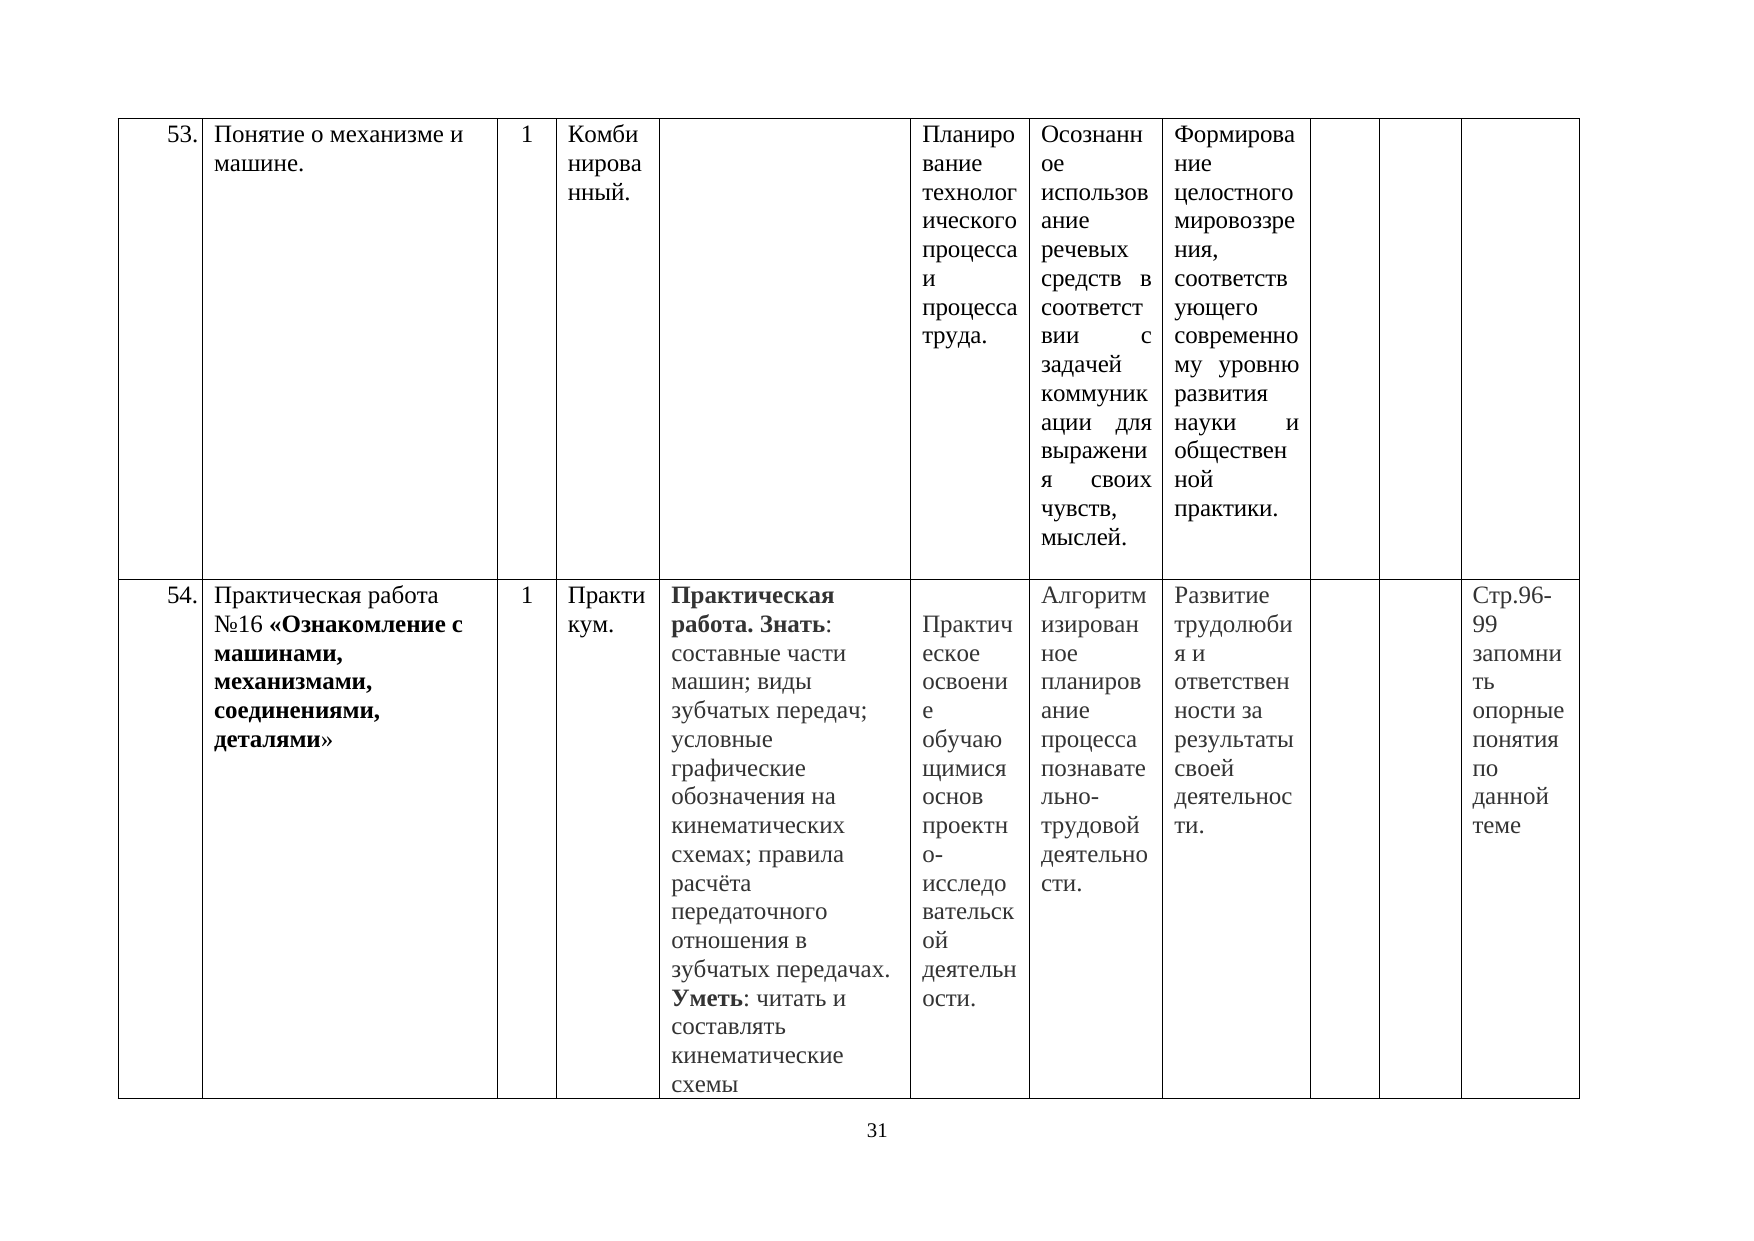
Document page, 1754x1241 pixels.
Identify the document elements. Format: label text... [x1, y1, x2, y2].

table_cell Практикум. [557, 580, 659, 1098]
table_cell Формирование целостного мировоззрения, соответствующего современному уровню развития науки и общественной практики. [1163, 119, 1310, 579]
table_cell 1 [498, 119, 556, 579]
table_cell Развитие трудолюбия и ответственности за результаты своей деятельности. [1163, 580, 1310, 1098]
table_cell Практическое освоение обучающимися основ проектно-исследовательской деятельности. [911, 580, 1029, 1098]
table_cell [1462, 119, 1579, 579]
table_cell [660, 119, 910, 579]
table_cell Планирование технологического процесса и процесса труда. [911, 119, 1029, 579]
table_cell [119, 119, 202, 579]
table_cell [1380, 119, 1461, 579]
table_cell [1311, 580, 1379, 1098]
table_cell Практическая работа №16 «Ознакомление с машинами, механизмами, соединениями, деталями» [203, 580, 497, 1098]
table_cell Комбинированный. [557, 119, 659, 579]
table_cell Практическая работа. Знать: составные части машин; виды зубчатых передач; условные графические обозначения на кинематических схемах; правила расчёта передаточного отношения в зубчатых передачах. Уметь: читать и составлять кинематические схемы [660, 580, 910, 1098]
table_cell [119, 580, 202, 1098]
table_cell Стр.96-99 запомнить опорные понятия по данной теме [1462, 580, 1579, 1098]
table_cell Понятие о механизме и машине. [203, 119, 497, 579]
table_cell Алгоритмизированное планирование процесса познавательно-трудовой деятельности. [1030, 580, 1162, 1098]
table_cell [1311, 119, 1379, 579]
table_cell [1380, 580, 1461, 1098]
table_cell Осознанное использование речевых средств в соответствии с задачей коммуникации для выражения своих чувств, мыслей. [1030, 119, 1162, 579]
table_cell 1 [498, 580, 556, 1098]
